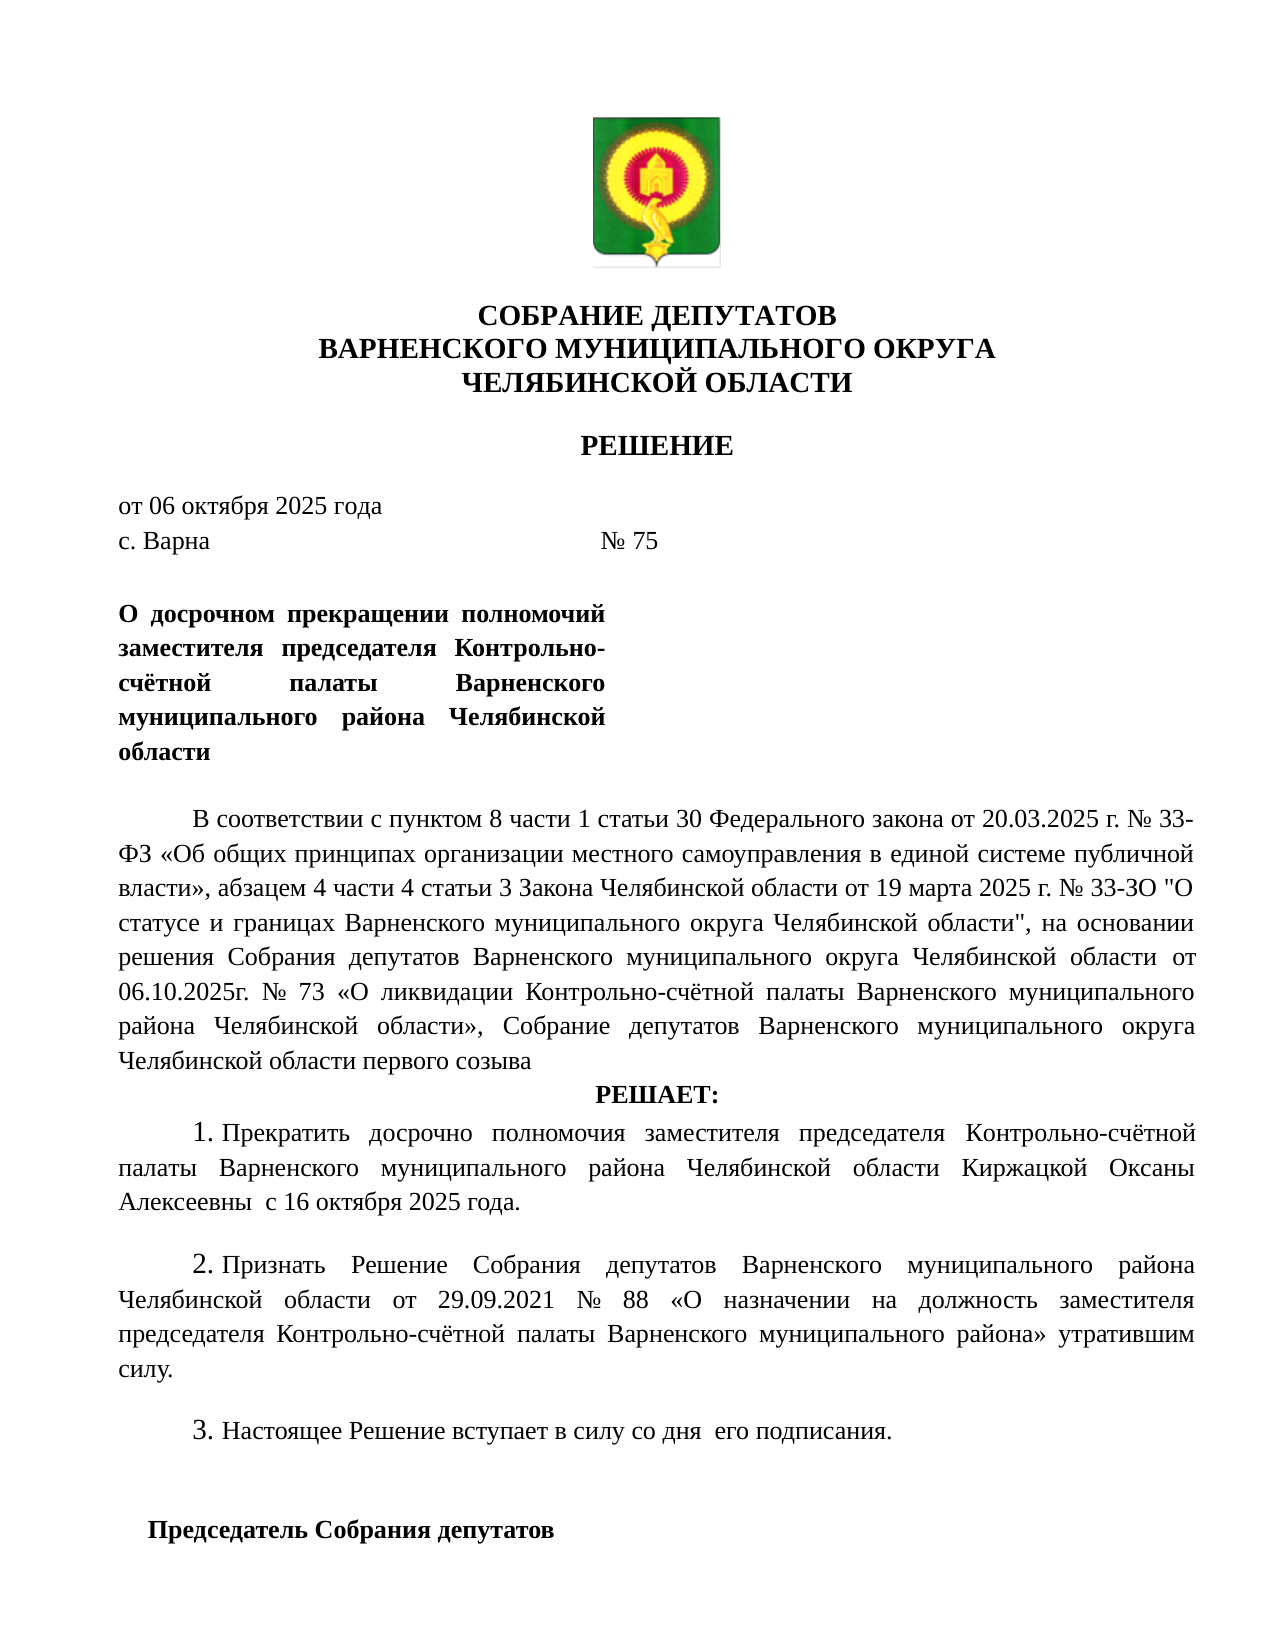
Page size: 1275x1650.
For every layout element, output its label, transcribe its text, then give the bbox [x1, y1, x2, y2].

text О досрочном прекращении полномочий заместителя председателя Контрольно-счётной палаты Варненского муниципального района Челябинской области [118, 598, 606, 766]
text от 06 октября 2025 года [118, 490, 1241, 520]
list Председатель Собрания депутатов [118, 1514, 1196, 1544]
text ВАРНЕНСКОГО МУНИЦИПАЛЬНОГО ОКРУГА [118, 331, 1196, 365]
text РЕШЕНИЕ [118, 428, 1196, 461]
list Настоящее Решение вступает в силу со дня его подписания. [118, 1412, 1196, 1446]
text с. Варна № 75 [118, 525, 1241, 555]
list СОБРАНИЕ ДЕПУТАТОВ [118, 298, 1196, 331]
text РЕШАЕТ: [118, 1079, 1196, 1109]
list Прекратить досрочно полномочия заместителя председателя Контрольно-счётной палаты Варненского муниципального района Челябинской области Киржацкой Оксаны Алексеевны с 16 октября 2025 года. [118, 1114, 1196, 1216]
text ЧЕЛЯБИНСКОЙ ОБЛАСТИ [118, 365, 1196, 398]
picture [593, 117, 722, 269]
text В соответствии с пунктом 8 части 1 статьи 30 Федерального закона от 20.03.2025 г. № 33-ФЗ «Об общих принципах организации местного самоуправления в единой системе публичной власти», абзацем 4 части 4 статьи 3 Закона Челябинской области от 19 марта 2025 г. № 33-ЗО "О статусе и границах Варненского муниципального округа Челябинской области", на основании решения Собрания депутатов Варненского муниципального округа Челябинской области от 06.10.2025г. № 73 «О ликвидации Контрольно-счётной палаты Варненского муниципального района Челябинской области», Собрание депутатов Варненского муниципального округа Челябинской области первого созыва [118, 803, 1196, 1075]
list Признать Решение Собрания депутатов Варненского муниципального района Челябинской области от 29.09.2021 № 88 «О назначении на должность заместителя председателя Контрольно-счётной палаты Варненского муниципального района» утратившим силу. [118, 1246, 1196, 1383]
